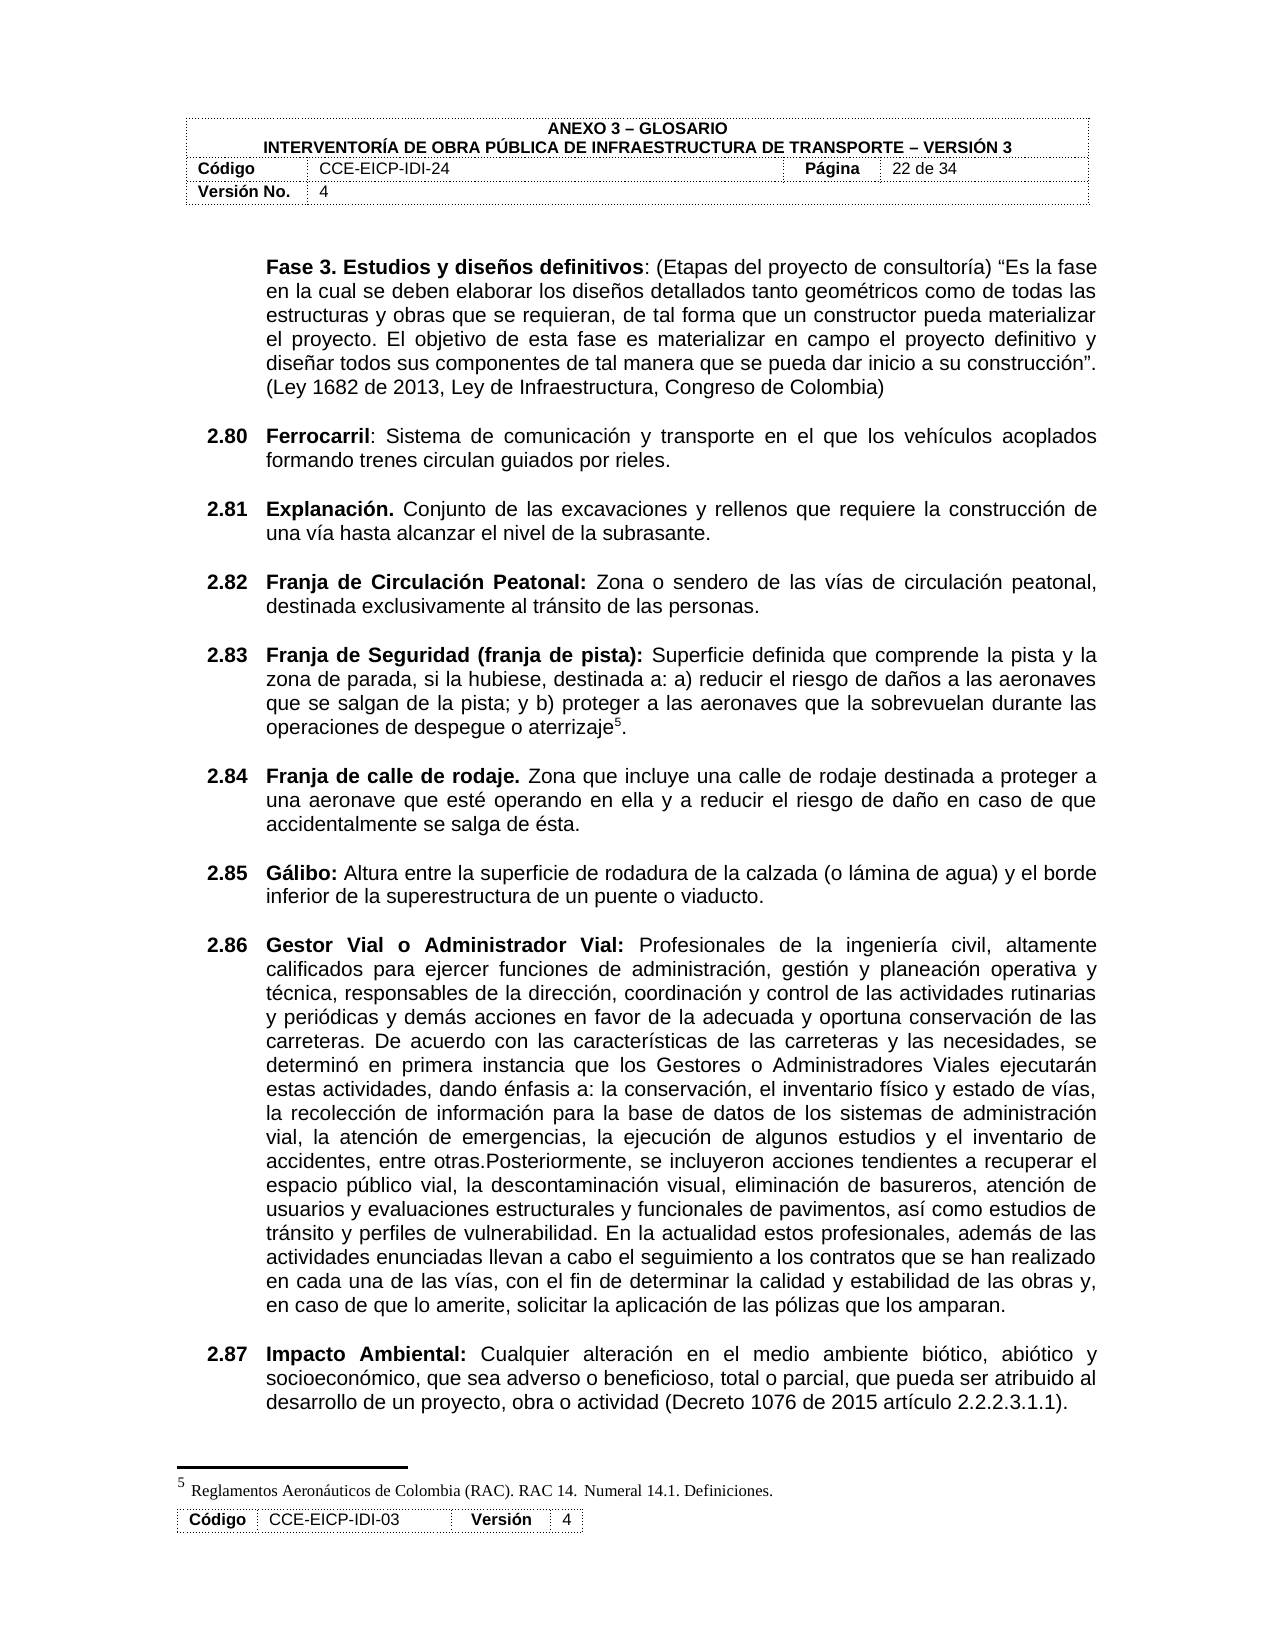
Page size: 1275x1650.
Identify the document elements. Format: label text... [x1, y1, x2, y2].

list Impacto Ambiental: Cualquier alteración en el medio ambiente biótico, abiótico y socioeconómico, que sea adverso o beneficioso, total o parcial, que pueda ser atribuido al desarrollo de un proyecto, obra o actividad (Decreto 1076 de 2015 artículo 2.2.2.3.1.1). [207, 1342, 1098, 1413]
list Explanación. Conjunto de las excavaciones y rellenos que requiere la construcción de una vía hasta alcanzar el nivel de la subrasante. [207, 497, 1098, 545]
list Franja de Seguridad (franja de pista): Superficie definida que comprende la pista y la zona de parada, si la hubiese, destinada a: a) reducir el riesgo de daños a las aeronaves que se salgan de la pista; y b) proteger a las aeronaves que la sobrevuelan durante las operaciones de despegue o aterrizaje. [207, 643, 1098, 738]
list Gestor Vial o Administrador Vial: Profesionales de la ingeniería civil, altamente calificados para ejercer funciones de administración, gestión y planeación operativa y técnica, responsables de la dirección, coordinación y control de las actividades rutinarias y periódicas y demás acciones en favor de la adecuada y oportuna conservación de las carreteras. De acuerdo con las características de las carreteras y las necesidades, se determinó en primera instancia que los Gestores o Administradores Viales ejecutarán estas actividades, dando énfasis a: la conservación, el inventario físico y estado de vías, la recolección de información para la base de datos de los sistemas de administración vial, la atención de emergencias, la ejecución de algunos estudios y el inventario de accidentes, entre otras.Posteriormente, se incluyeron acciones tendientes a recuperar el espacio público vial, la descontaminación visual, eliminación de basureros, atención de usuarios y evaluaciones estructurales y funcionales de pavimentos, así como estudios de tránsito y perfiles de vulnerabilidad. En la actualidad estos profesionales, además de las actividades enunciadas llevan a cabo el seguimiento a los contratos que se han realizado en cada una de las vías, con el fin de determinar la calidad y estabilidad de las obras y, en caso de que lo amerite, solicitar la aplicación de las pólizas que los amparan. [207, 933, 1098, 1317]
list Franja de calle de rodaje. Zona que incluye una calle de rodaje destinada a proteger a una aeronave que esté operando en ella y a reducir el riesgo de daño en caso de que accidentalmente se salga de ésta. [207, 763, 1098, 835]
list Gálibo: Altura entre la superficie de rodadura de la calzada (o lámina de agua) y el borde inferior de la superestructura de un puente o viaducto. [207, 860, 1098, 908]
list Franja de Circulación Peatonal: Zona o sendero de las vías de circulación peatonal, destinada exclusivamente al tránsito de las personas. [207, 570, 1098, 618]
text Fase 3. Estudios y diseños definitivos: (Etapas del proyecto de consultoría) “Es la fase en la cual se deben elaborar los diseños detallados tanto geométricos como de todas las estructuras y obras que se requieran, de tal forma que un constructor pueda materializar el proyecto. El objetivo de esta fase es materializar en campo el proyecto definitivo y diseñar todos sus componentes de tal manera que se pueda dar inicio a su construcción”. (Ley 1682 de 2013, Ley de Infraestructura, Congreso de Colombia) [266, 255, 1098, 399]
list Ferrocarril: Sistema de comunicación y transporte en el que los vehículos acoplados formando trenes circulan guiados por rieles. [207, 424, 1098, 472]
